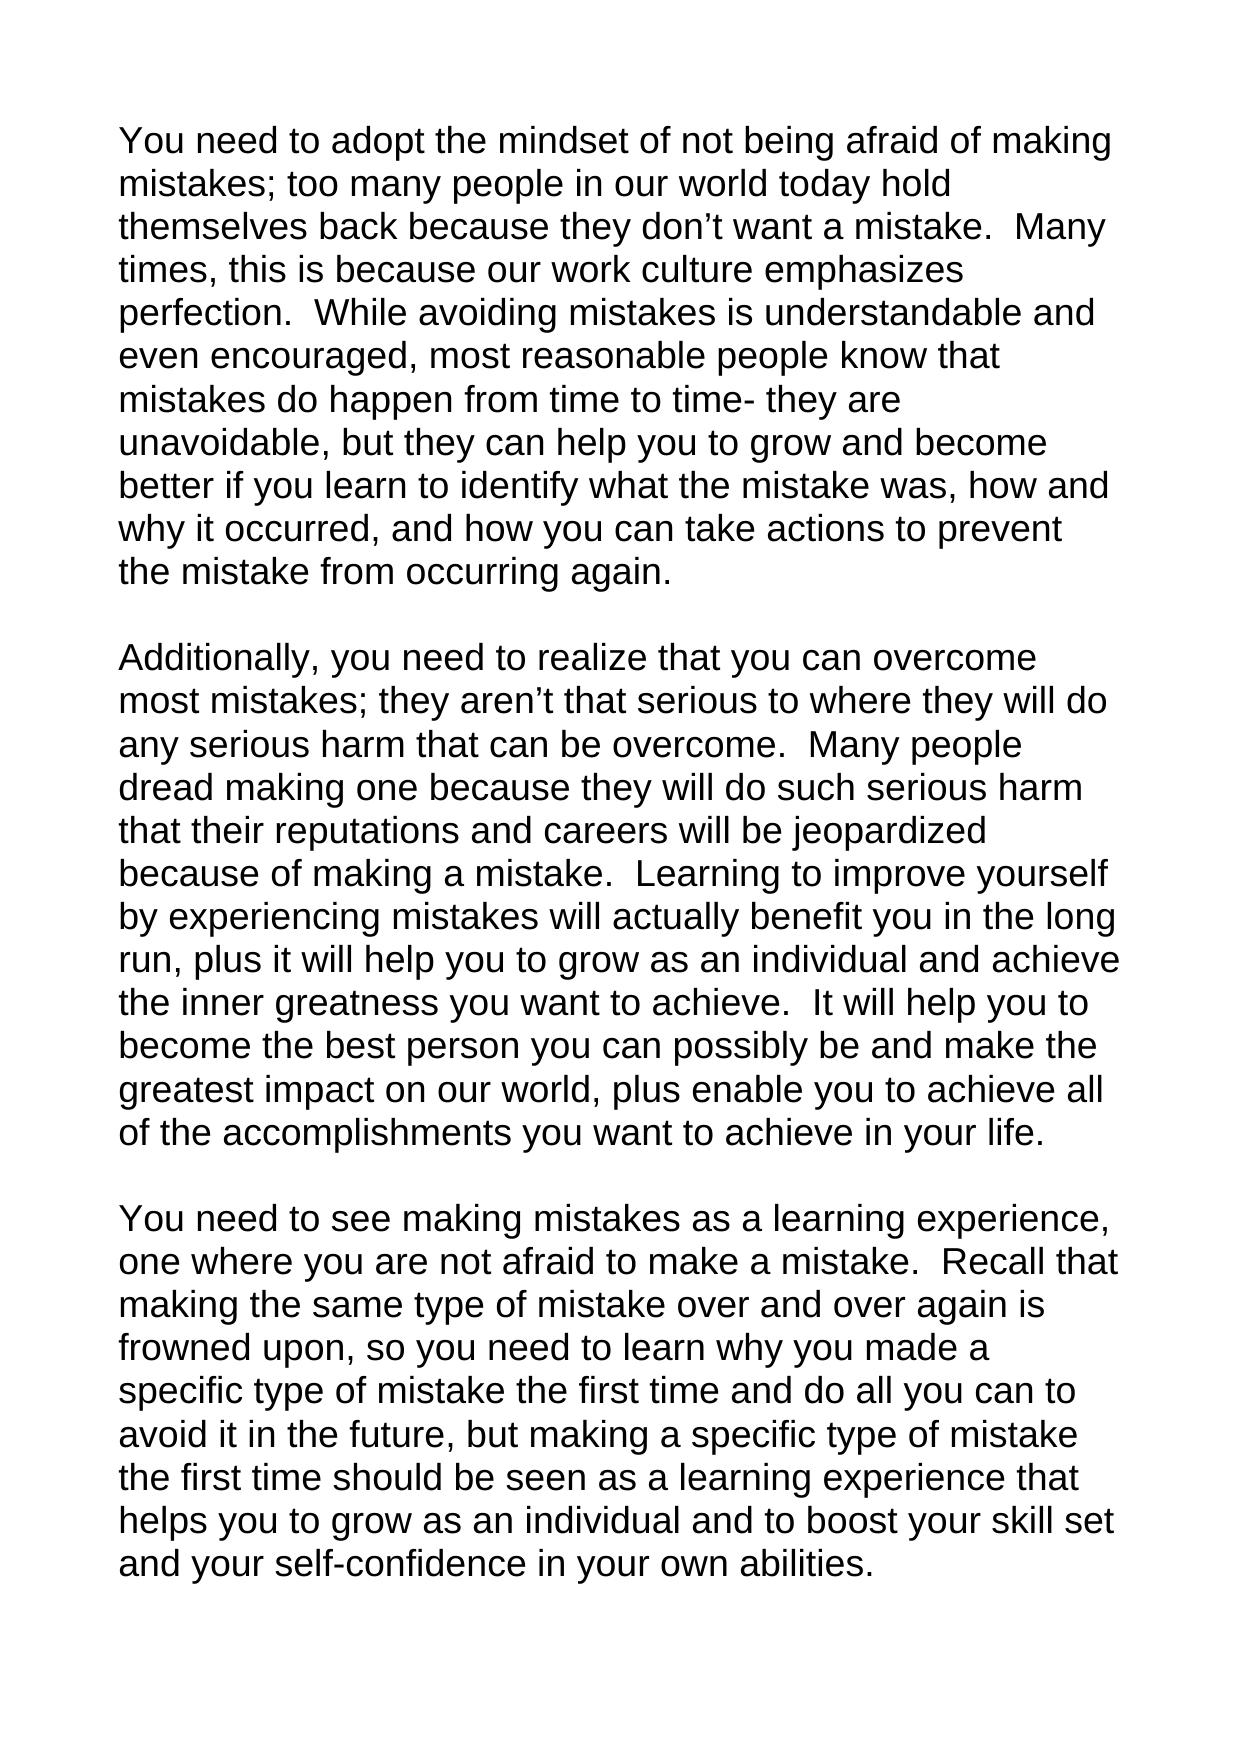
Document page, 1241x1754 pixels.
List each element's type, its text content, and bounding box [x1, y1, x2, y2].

text You need to see making mistakes as a learning experience, one where you are not afraid to make a mistake. Recall that making the same type of mistake over and over again is frowned upon, so you need to learn why you made a specific type of mistake the first time and do all you can to avoid it in the future, but making a specific type of mistake the first time should be seen as a learning experience that helps you to grow as an individual and to boost your skill set and your self-confidence in your own abilities. [118, 1196, 1122, 1584]
text Additionally, you need to realize that you can overcome most mistakes; they aren’t that serious to where they will do any serious harm that can be overcome. Many people dread making one because they will do such serious harm that their reputations and careers will be jeopardized because of making a mistake. Learning to improve yourself by experiencing mistakes will actually benefit you in the long run, plus it will help you to grow as an individual and achieve the inner greatness you want to achieve. It will help you to become the best person you can possibly be and make the greatest impact on our world, plus enable you to achieve all of the accomplishments you want to achieve in your life. [118, 636, 1122, 1153]
text You need to adopt the mindset of not being afraid of making mistakes; too many people in our world today hold themselves back because they don’t want a mistake. Many times, this is because our work culture emphasizes perfection. While avoiding mistakes is understandable and even encouraged, most reasonable people know that mistakes do happen from time to time- they are unavoidable, but they can help you to grow and become better if you learn to identify what the mistake was, how and why it occurred, and how you can take actions to prevent the mistake from occurring again. [118, 118, 1122, 592]
